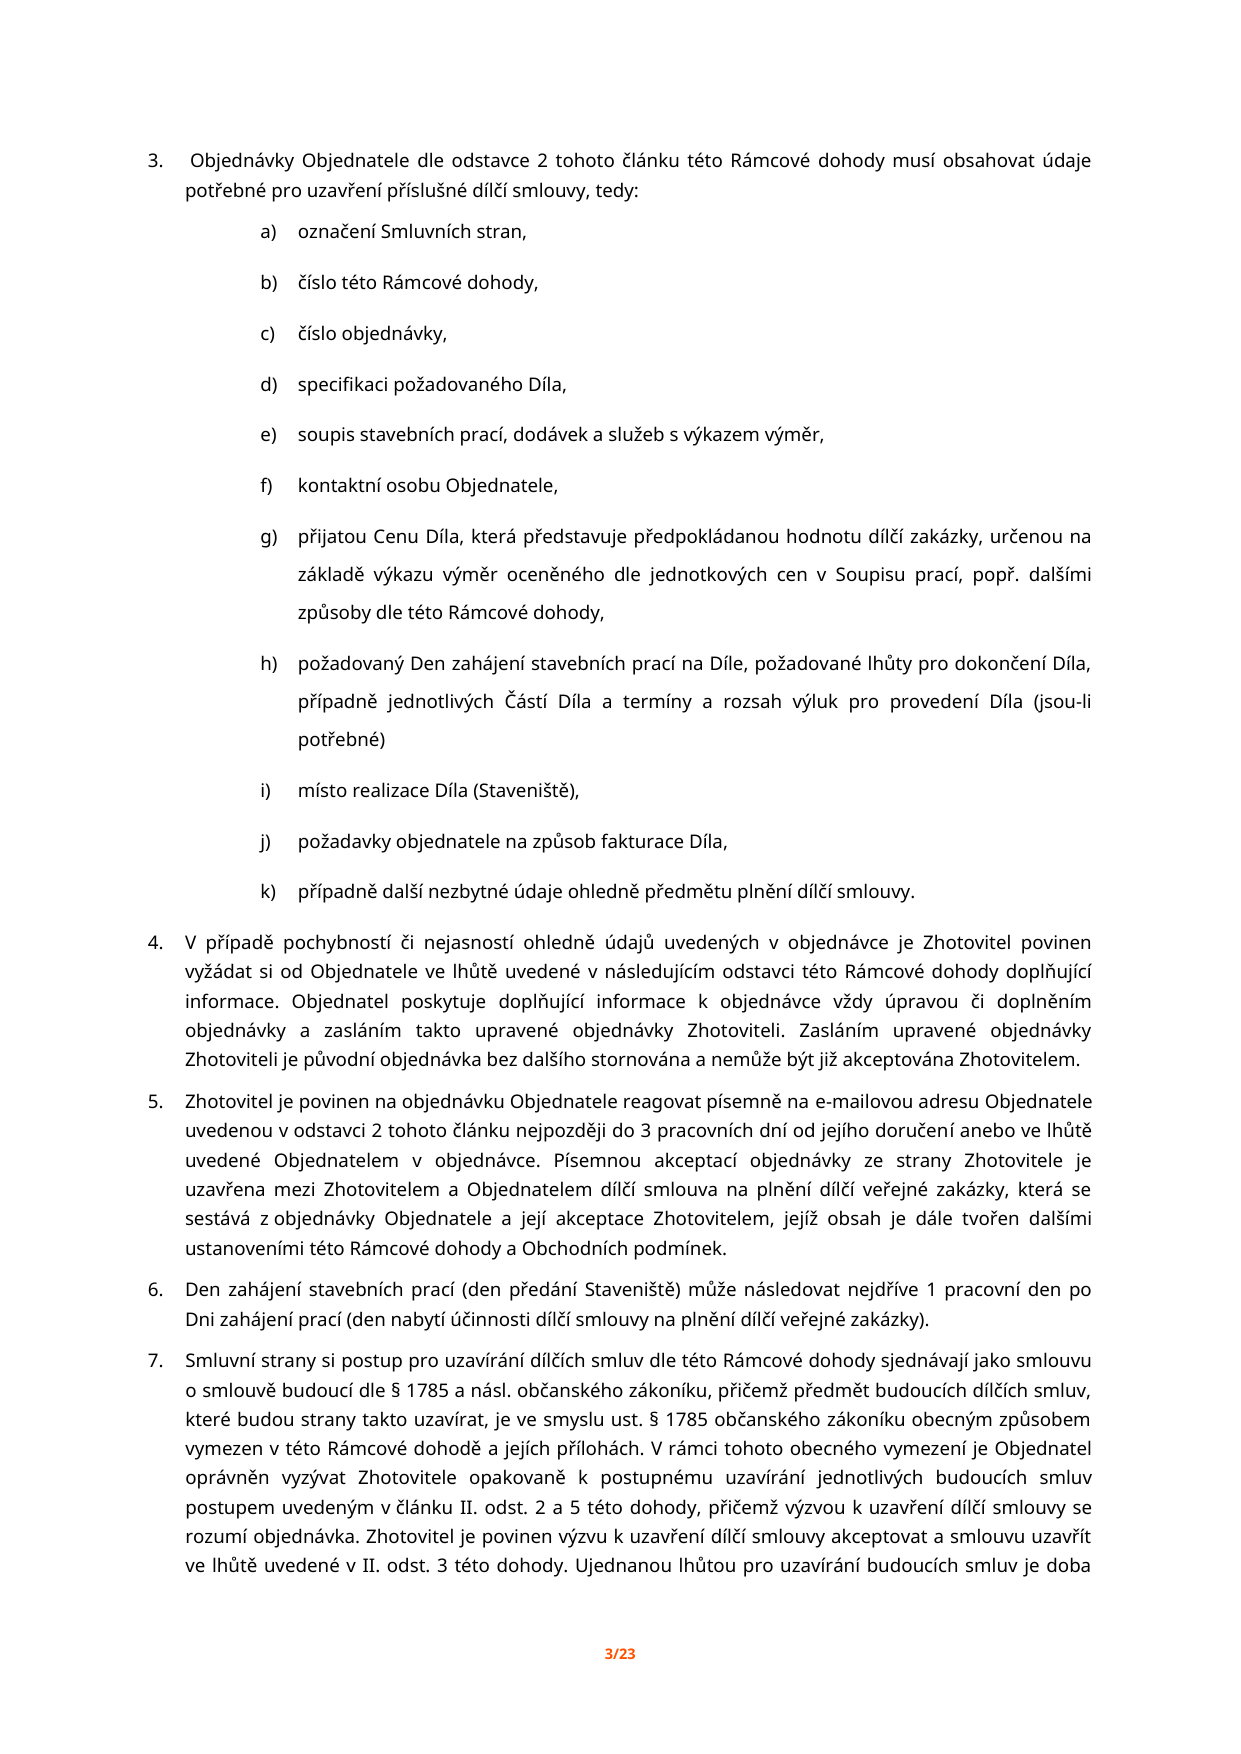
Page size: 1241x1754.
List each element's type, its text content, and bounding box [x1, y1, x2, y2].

list požadovaný Den zahájení stavebních prací na Díle, požadované lhůty pro dokončení Díla, případně jednotlivých Částí Díla a termíny a rozsah výluk pro provedení Díla (jsou-li potřebné) [260, 650, 1093, 752]
list V případě pochybností či nejasností ohledně údajů uvedených v objednávce je Zhotovitel povinen vyžádat si od Objednatele ve lhůtě uvedené v následujícím odstavci této Rámcové dohody doplňující informace. Objednatel poskytuje doplňující informace k objednávce vždy úpravou či doplněním objednávky a zasláním takto upravené objednávky Zhotoviteli. Zasláním upravené objednávky Zhotoviteli je původní objednávka bez dalšího stornována a nemůže být již akceptována Zhotovitelem. [148, 929, 1093, 1072]
list číslo objednávky, [260, 320, 1093, 346]
list případně další nezbytné údaje ohledně předmětu plnění dílčí smlouvy. [260, 879, 1093, 904]
list číslo této Rámcové dohody, [260, 269, 1093, 295]
list přijatou Cenu Díla, která představuje předpokládanou hodnotu dílčí zakázky, určenou na základě výkazu výměr oceněného dle jednotkových cen v Soupisu prací, popř. dalšími způsoby dle této Rámcové dohody, [260, 523, 1093, 625]
list kontaktní osobu Objednatele, [260, 472, 1093, 498]
list označení Smluvních stran, [260, 219, 1093, 244]
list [148, 1348, 1093, 1578]
list místo realizace Díla (Staveniště), [260, 777, 1093, 803]
list specifikaci požadovaného Díla, [260, 371, 1093, 396]
list soupis stavebních prací, dodávek a služeb s výkazem výměr, [260, 422, 1093, 447]
list Objednávky Objednatele dle odstavce 2 tohoto článku této Rámcové dohody musí obsahovat údaje potřebné pro uzavření příslušné dílčí smlouvy, tedy: [148, 148, 1093, 202]
list Zhotovitel je povinen na objednávku Objednatele reagovat písemně na e-mailovou adresu Objednatele uvedenou v odstavci 2 tohoto článku nejpozději do 3 pracovních dní od jejího doručení anebo ve lhůtě uvedené Objednatelem v objednávce. Písemnou akceptací objednávky ze strany Zhotovitele je uzavřena mezi Zhotovitelem a Objednatelem dílčí smlouva na plnění dílčí veřejné zakázky, která se sestává z objednávky Objednatele a její akceptace Zhotovitelem, jejíž obsah je dále tvořen dalšími ustanoveními této Rámcové dohody a Obchodních podmínek. [148, 1088, 1093, 1260]
list požadavky objednatele na způsob fakturace Díla, [260, 828, 1093, 854]
list Den zahájení stavebních prací (den předání Staveniště) může následovat nejdříve 1 pracovní den po Dni zahájení prací (den nabytí účinnosti dílčí smlouvy na plnění dílčí veřejné zakázky). [148, 1277, 1093, 1331]
